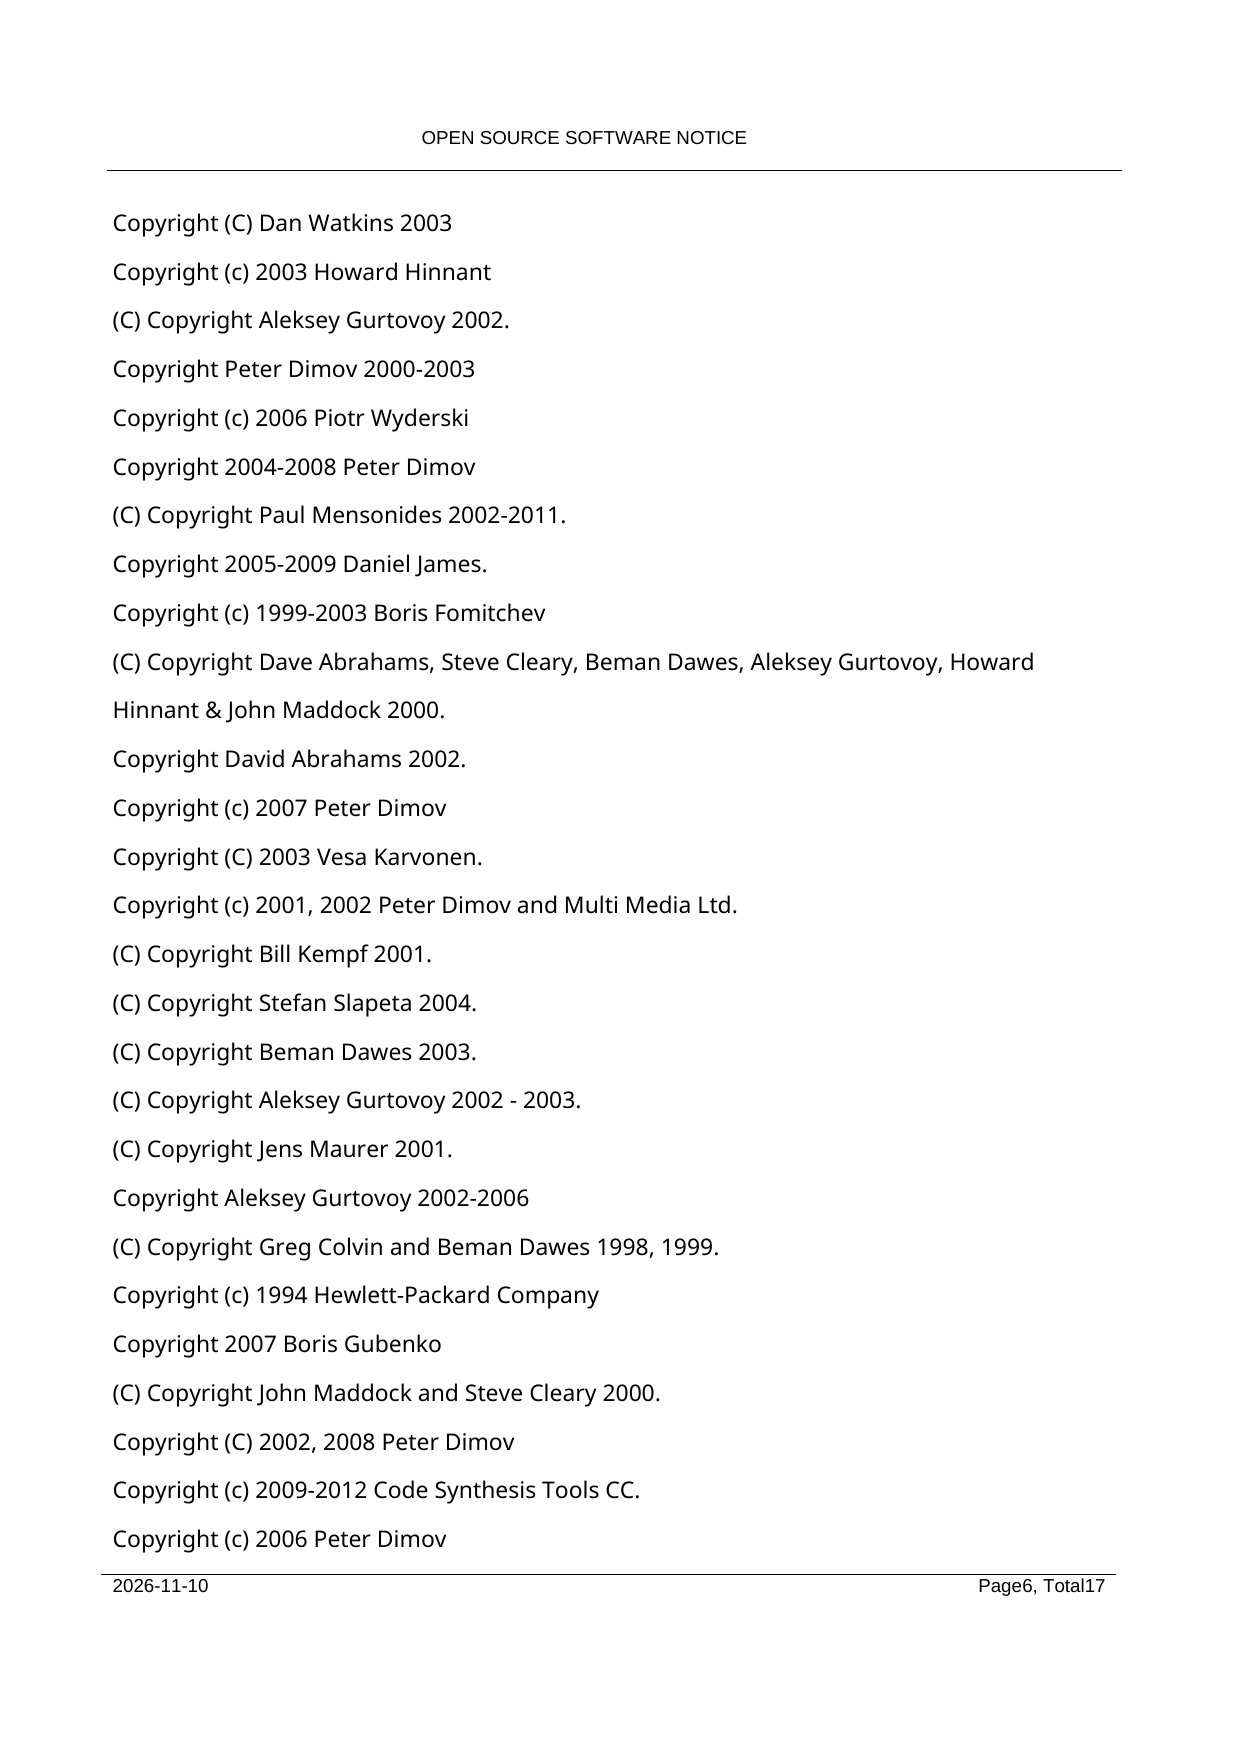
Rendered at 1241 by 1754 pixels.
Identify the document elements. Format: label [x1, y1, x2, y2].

text [112, 206, 1128, 1555]
